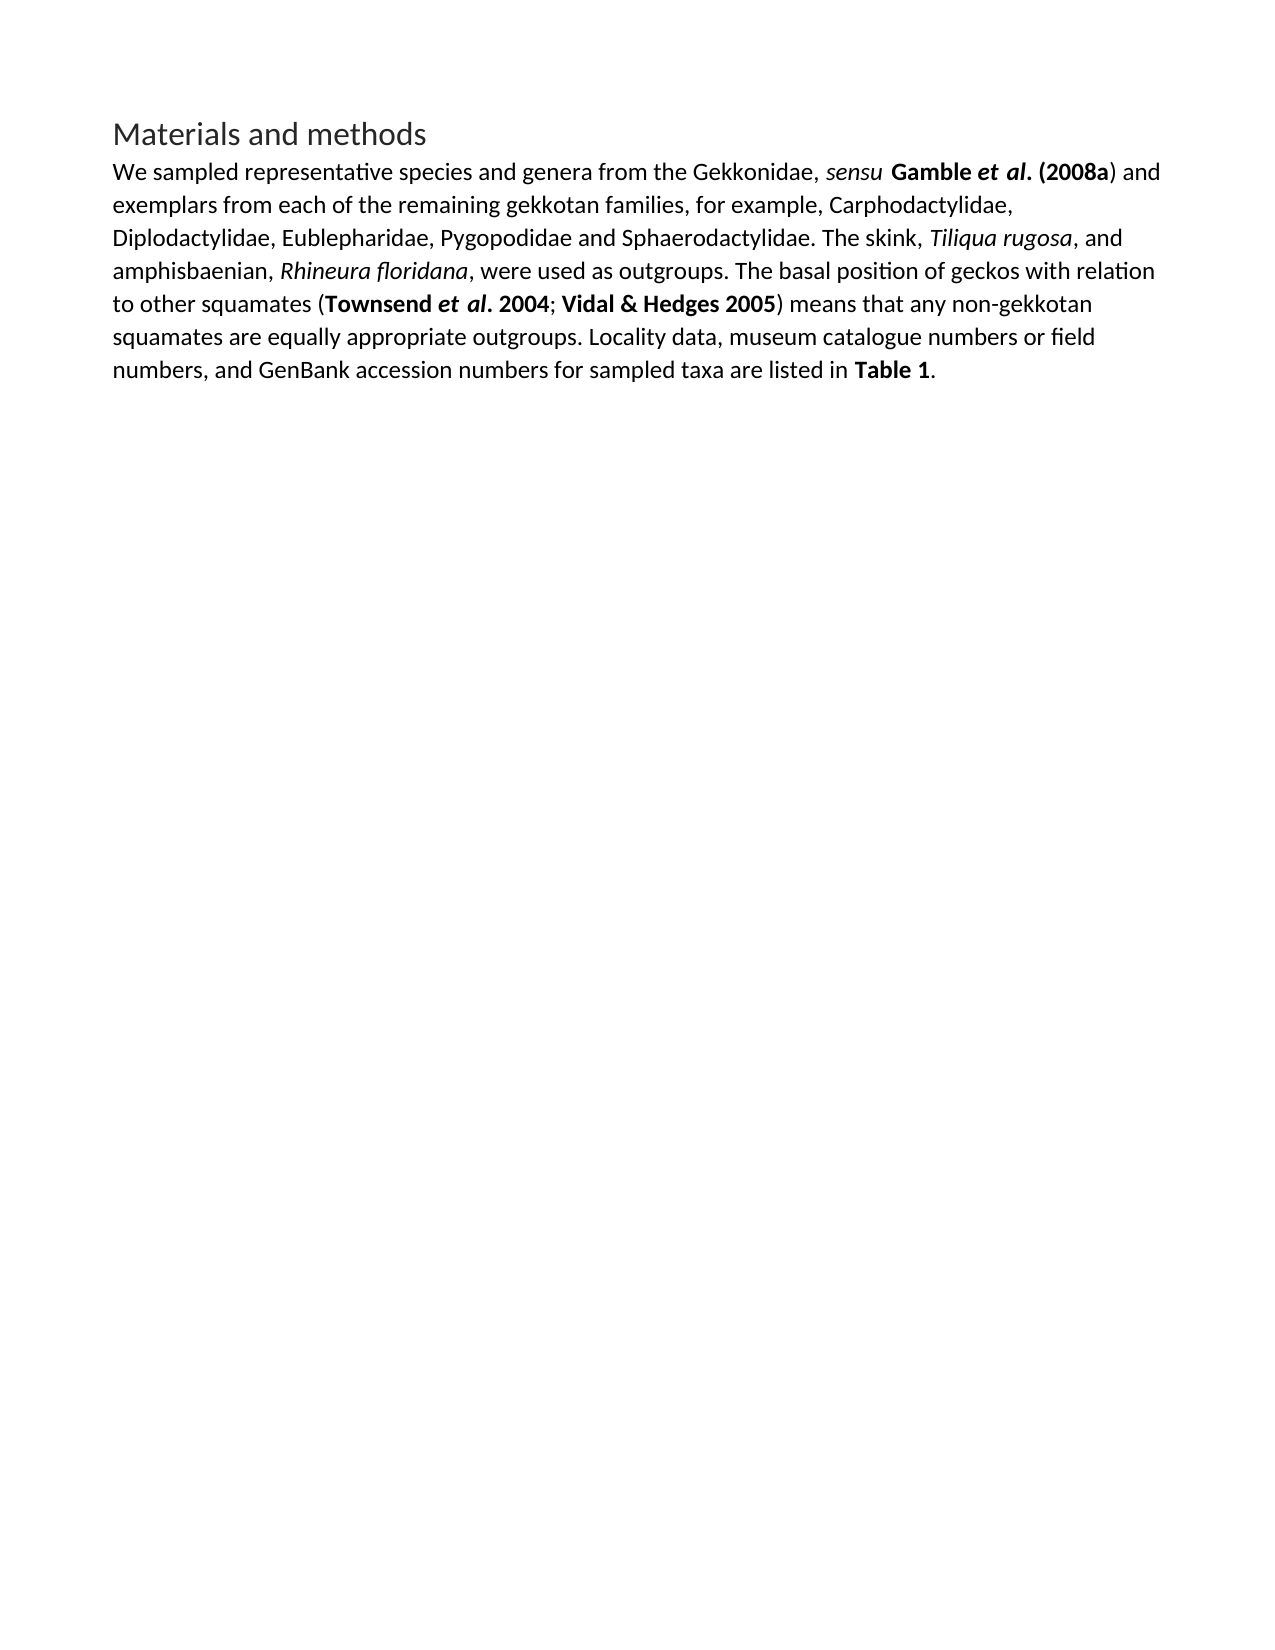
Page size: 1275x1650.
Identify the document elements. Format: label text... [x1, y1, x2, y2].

text We sampled representative species and genera from the Gekkonidae, sensu Gamble et al. (2008a) and exemplars from each of the remaining gekkotan families, for example, Carphodactylidae, Diplodactylidae, Eublepharidae, Pygopodidae and Sphaerodactylidae. The skink, Tiliqua rugosa, and amphisbaenian, Rhineura floridana, were used as outgroups. The basal position of geckos with relation to other squamates (Townsend et al. 2004; Vidal & Hedges 2005) means that any non-gekkotan squamates are equally appropriate outgroups. Locality data, museum catalogue numbers or field numbers, and GenBank accession numbers for sampled taxa are listed in Table 1. [112, 156, 1162, 384]
subtitle Materials and methods [112, 112, 1162, 153]
